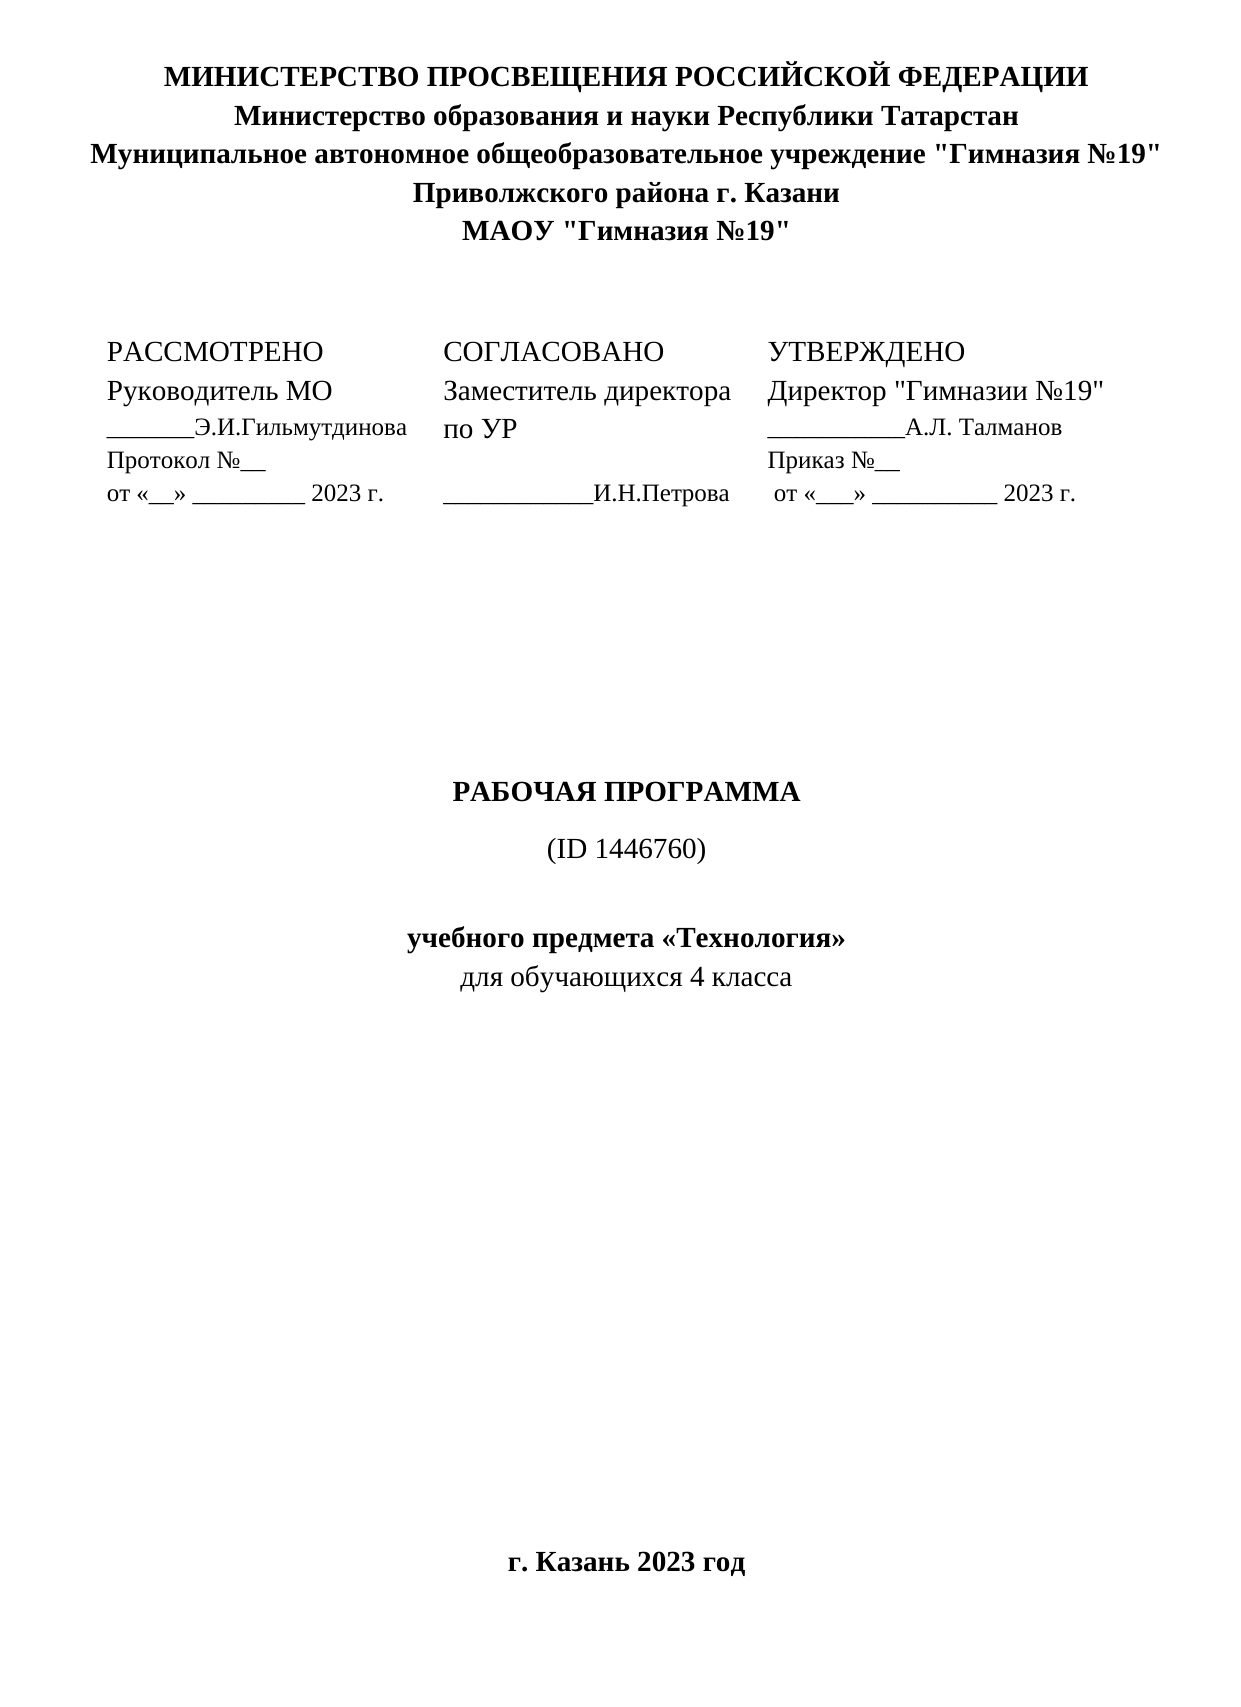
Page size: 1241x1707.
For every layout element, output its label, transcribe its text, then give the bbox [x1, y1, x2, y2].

text учебного предмета «Технология» [72, 920, 1181, 954]
text (ID 1446760) [72, 831, 1181, 864]
text МИНИСТЕРСТВО ПРОСВЕЩЕНИЯ РОССИЙСКОЙ ФЕДЕРАЦИИ [72, 59, 1181, 93]
text МАОУ "Гимназия №19" [72, 213, 1181, 247]
table_header СОГЛАСОВАНО Заместитель директора по УР ____________И.Н.Петрова [432, 335, 756, 613]
table_header УТВЕРЖДЕНО Директор "Гимназии №19" ___________А.Л. Талманов Приказ №__ от «___» __________ 2023 г. [756, 335, 1125, 613]
text Муниципальное автономное общеобразовательное учреждение "Гимназия №19" Приволжского района г. Казани [72, 136, 1181, 208]
table_header РАССМОТРЕНО Руководитель МО _______Э.И.Гильмутдинова Протокол №__ от «__» _________ 2023 г. [95, 335, 432, 613]
text Министерство образования и науки Республики Татарстан [72, 98, 1181, 131]
text РАБОЧАЯ ПРОГРАММА [72, 774, 1181, 808]
text г. Казань 2023 год [72, 1544, 1181, 1578]
text для обучающихся 4 класса [72, 959, 1181, 992]
